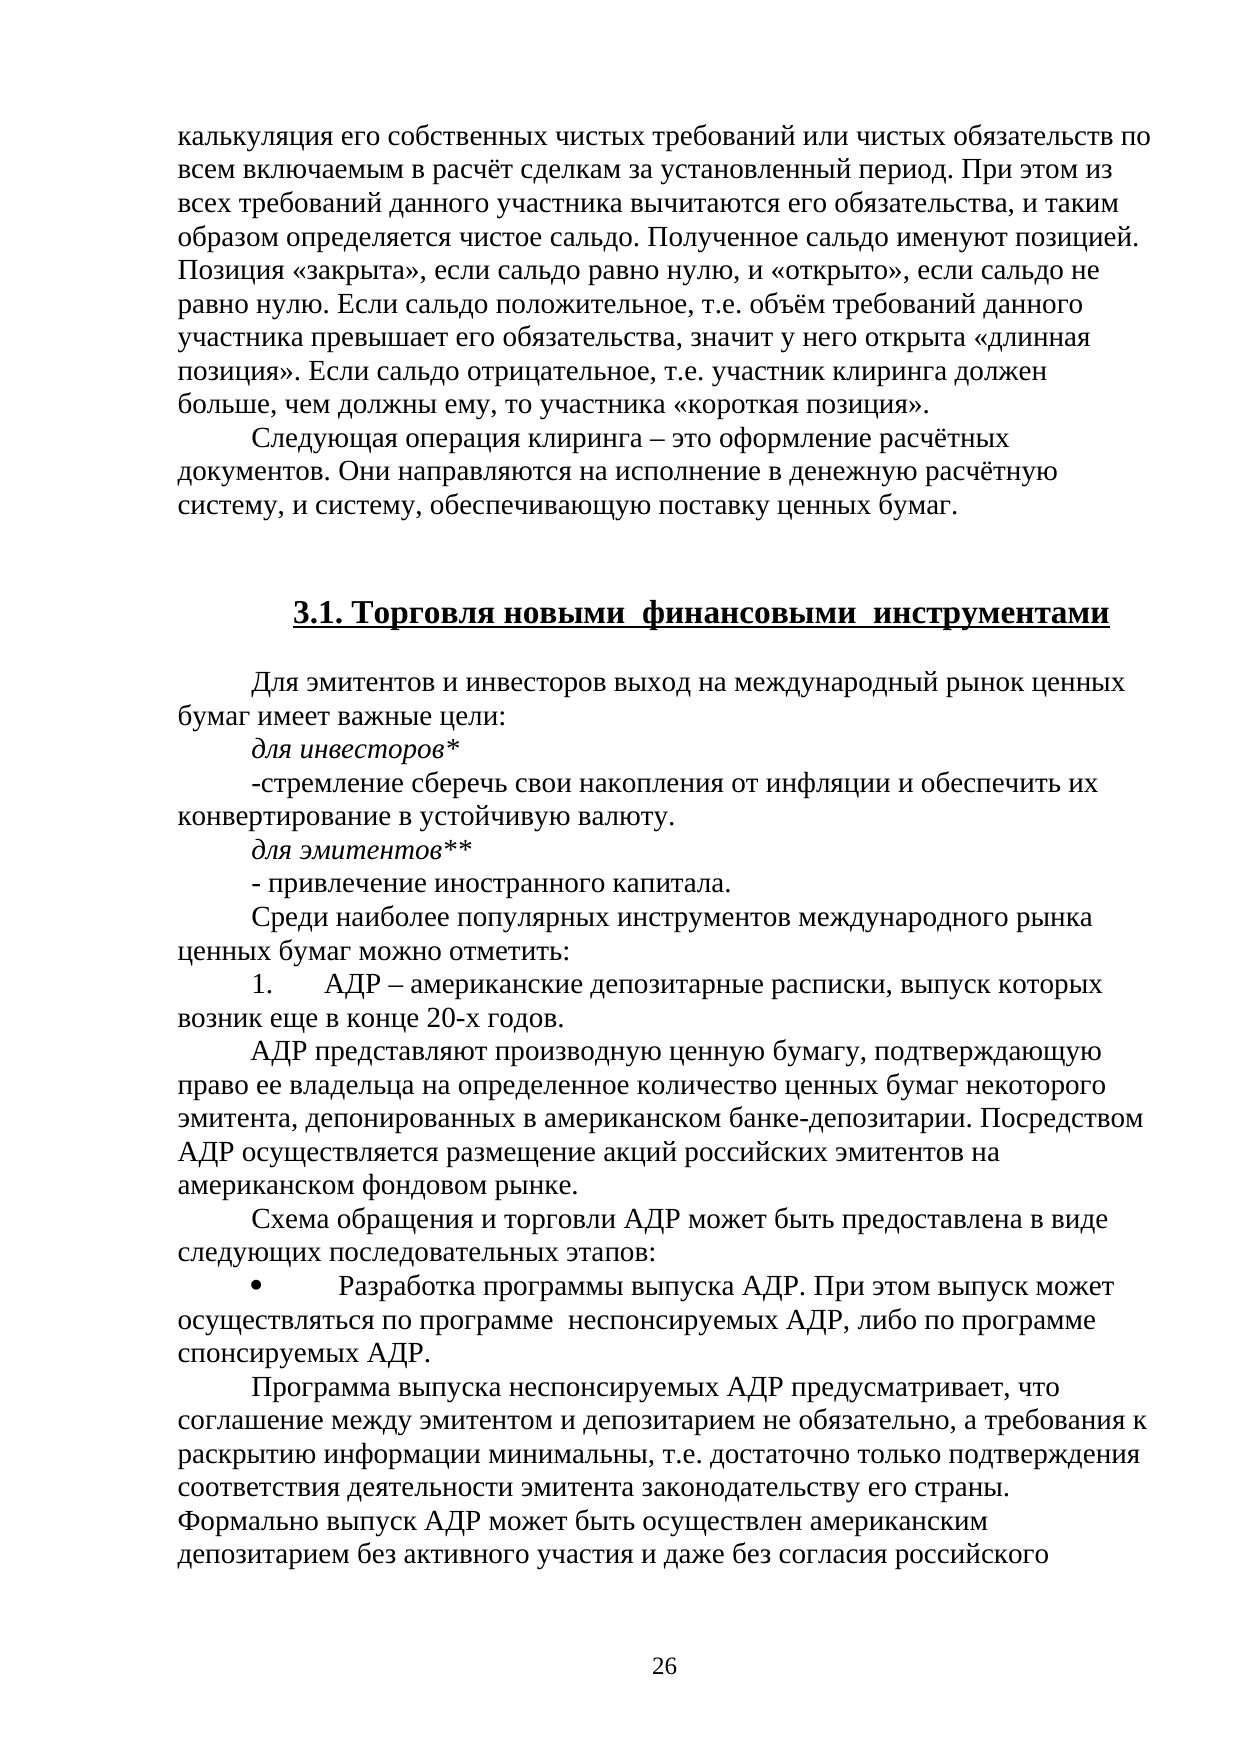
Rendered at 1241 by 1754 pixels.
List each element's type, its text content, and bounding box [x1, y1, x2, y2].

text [177, 118, 1152, 420]
text для эмитентов** [177, 832, 1152, 866]
text для инвесторов* [177, 731, 1152, 765]
subtitle 3.1. Торговля новыми финансовыми инструментами [177, 592, 1152, 631]
text АДР представляют производную ценную бумагу, подтверждающую право ее владельца на определенное количество ценных бумаг некоторого эмитента, депонированных в американском банке-депозитарии. Посредством АДР осуществляется размещение акций российских эмитентов на американском фондовом рынке. [177, 1033, 1152, 1201]
text Следующая операция клиринга – это оформление расчётных документов. Они направляются на исполнение в денежную расчётную систему, и систему, обеспечивающую поставку ценных бумаг. [177, 420, 1152, 521]
list Разработка программы выпуска АДР. При этом выпуск может осуществляться по программе неспонсируемых АДР, либо по программе спонсируемых АДР. [177, 1268, 1152, 1369]
text 1. АДР – американские депозитарные расписки, выпуск которых возник еще в конце 20-х годов. [177, 966, 1152, 1033]
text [177, 1369, 1152, 1570]
text Среди наиболее популярных инструментов международного рынка ценных бумаг можно отметить: [177, 899, 1152, 966]
text Для эмитентов и инвесторов выход на международный рынок ценных бумаг имеет важные цели: [177, 664, 1152, 731]
text - привлечение иностранного капитала. [177, 866, 1152, 899]
text -стремление сберечь свои накопления от инфляции и обеспечить их конвертирование в устойчивую валюту. [177, 765, 1152, 832]
text Схема обращения и торговли АДР может быть предоставлена в виде следующих последовательных этапов: [177, 1201, 1152, 1268]
